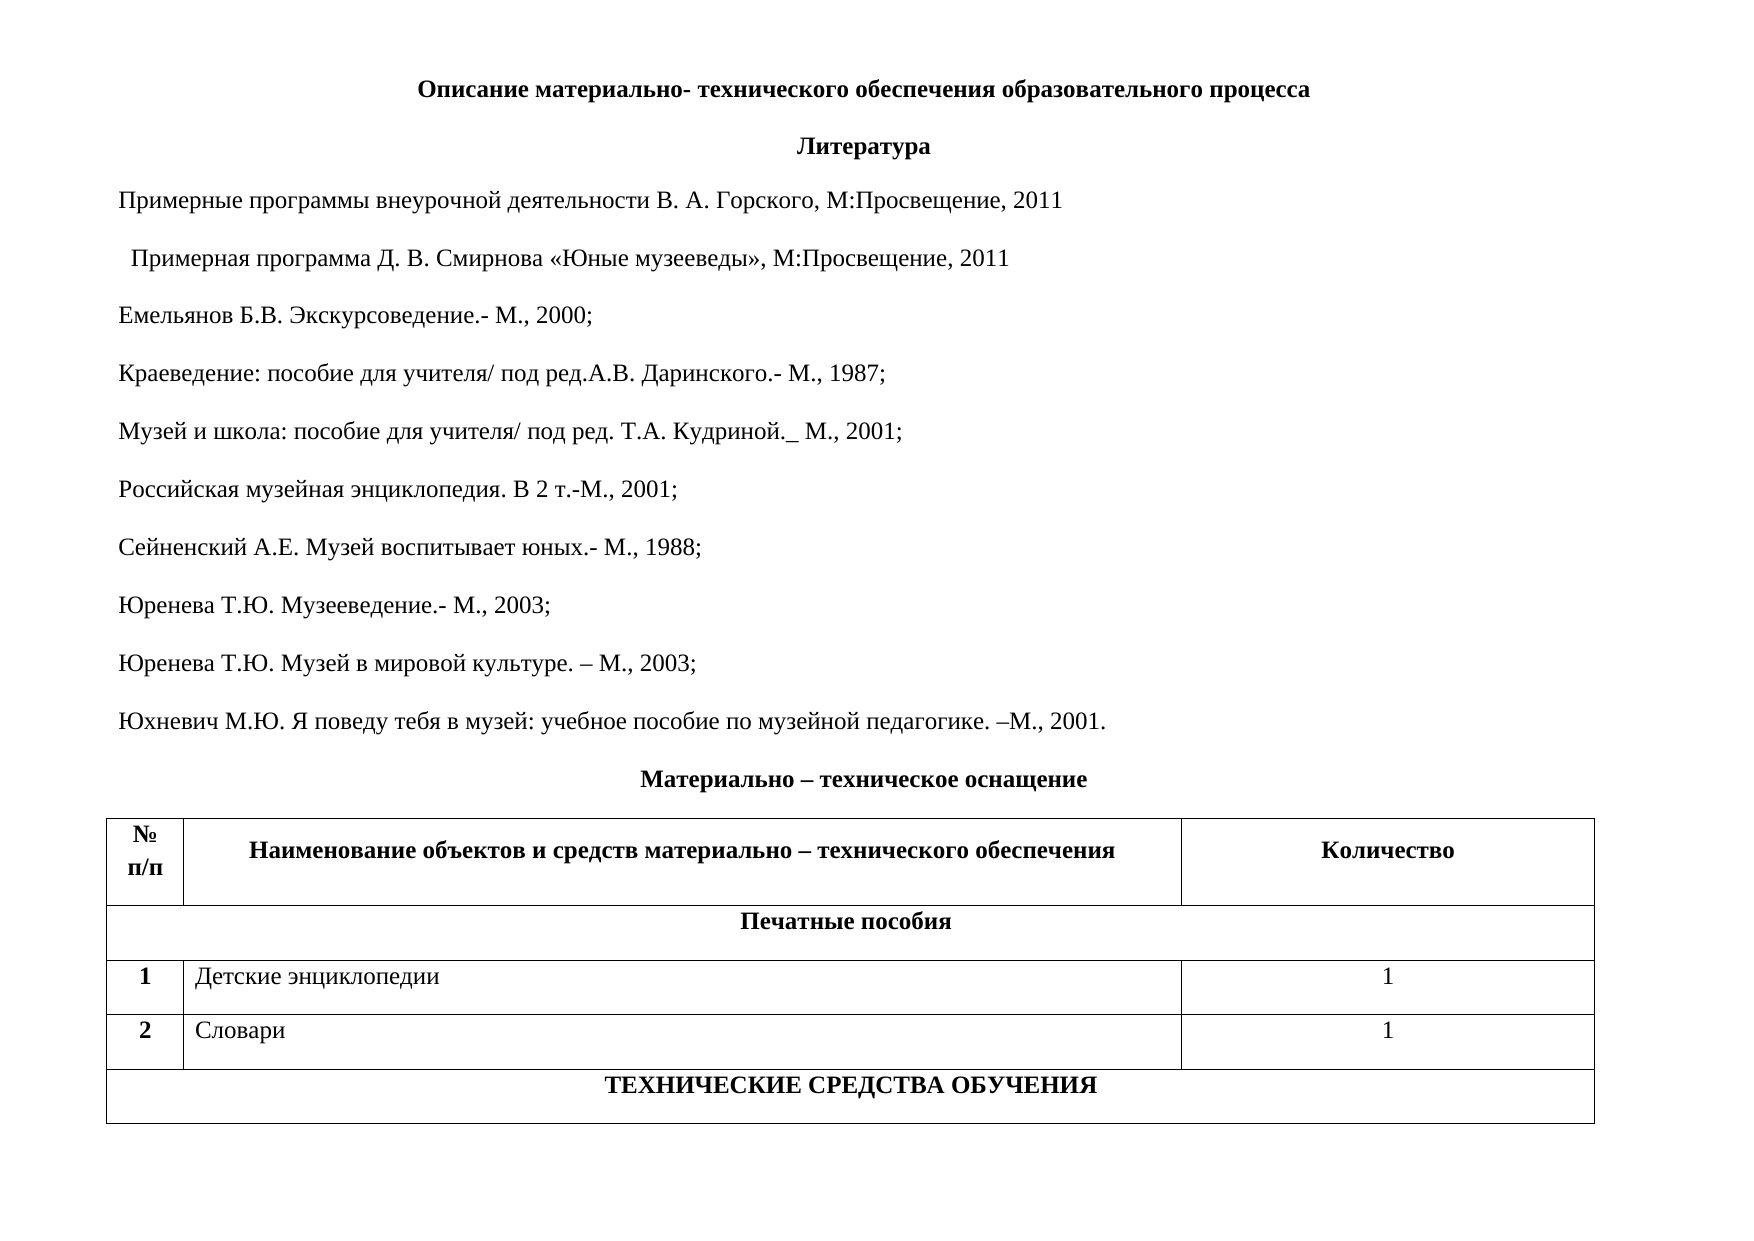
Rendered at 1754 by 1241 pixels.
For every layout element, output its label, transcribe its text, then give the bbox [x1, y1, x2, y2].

text Юренева Т.Ю. Музей в мировой культуре. – М., 2003; [118, 648, 1609, 677]
text Юхневич М.Ю. Я поведу тебя в музей: учебное пособие по музейной педагогике. –М., 2001. [118, 706, 1609, 735]
text Примерная программа Д. В. Смирнова «Юные музееведы», М:Просвещение, 2011 [118, 243, 1609, 271]
table_cell Детские энциклопедии [184, 961, 1181, 1014]
table_cell Печатные пособия [107, 906, 1594, 960]
text Российская музейная энциклопедия. В 2 т.-М., 2001; [118, 474, 1609, 503]
text Материально – техническое оснащение [118, 764, 1609, 793]
table_cell 1 [1182, 1015, 1594, 1069]
text Сейненский А.Е. Музей воспитывает юных.- М., 1988; [118, 532, 1609, 561]
text Краеведение: пособие для учителя/ под ред.А.В. Даринского.- М., 1987; [118, 358, 1609, 387]
text Литература [118, 131, 1609, 160]
table_header Количество [1182, 819, 1594, 905]
table_cell 2 [107, 1015, 183, 1069]
table_header № п/п [107, 819, 183, 905]
table_cell 1 [1182, 961, 1594, 1014]
text Описание материально- технического обеспечения образовательного процесса [118, 74, 1609, 103]
table_header Наименование объектов и средств материально – технического обеспечения [184, 819, 1181, 905]
text Емельянов Б.В. Экскурсоведение.- М., 2000; [118, 301, 1609, 329]
table_cell Словари [184, 1015, 1181, 1069]
table_cell Технические средства обучения [107, 1070, 1594, 1123]
table_cell 1 [107, 961, 183, 1014]
text Юренева Т.Ю. Музееведение.- М., 2003; [118, 590, 1609, 619]
text Музей и школа: пособие для учителя/ под ред. Т.А. Кудриной._ М., 2001; [118, 416, 1609, 445]
text Примерные программы внеурочной деятельности В. А. Горского, М:Просвещение, 2011 [118, 185, 1609, 214]
